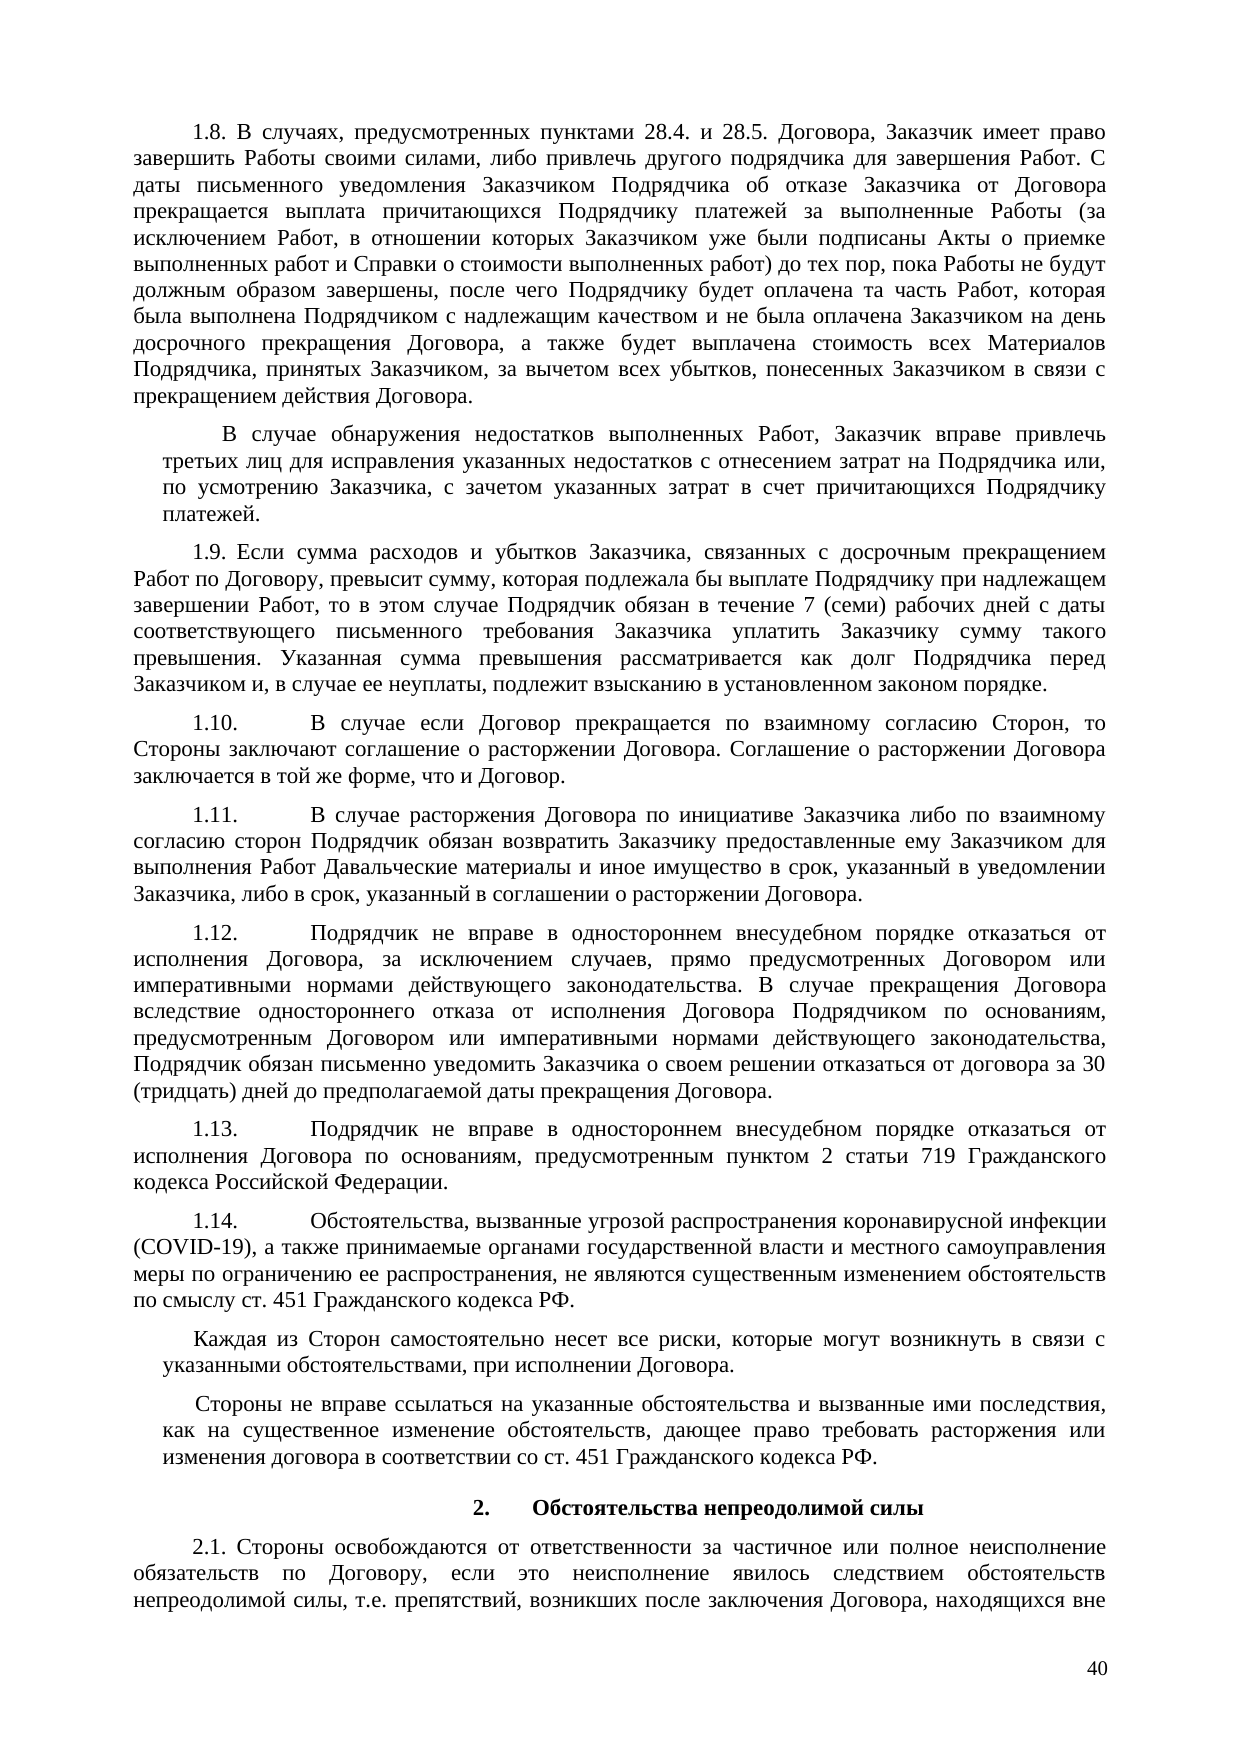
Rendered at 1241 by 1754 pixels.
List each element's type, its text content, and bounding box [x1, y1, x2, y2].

text В случаях, предусмотренных пунктами 28.4. и 28.5. Договора, Заказчик имеет право завершить Работы своими силами, либо привлечь другого подрядчика для завершения Работ. С даты письменного уведомления Заказчиком Подрядчика об отказе Заказчика от Договора прекращается выплата причитающихся Подрядчику платежей за выполненные Работы (за исключением Работ, в отношении которых Заказчиком уже были подписаны Акты о приемке выполненных работ и Справки о стоимости выполненных работ) до тех пор, пока Работы не будут должным образом завершены, после чего Подрядчику будет оплачена та часть Работ, которая была выполнена Подрядчиком с надлежащим качеством и не была оплачена Заказчиком на день досрочного прекращения Договора, а также будет выплачена стоимость всех Материалов Подрядчика, принятых Заказчиком, за вычетом всех убытков, понесенных Заказчиком в связи с прекращением действия Договора. [133, 118, 1107, 408]
list Каждая из Сторон самостоятельно несет все риски, которые могут возникнуть в связи с указанными обстоятельствами, при исполнении Договора. [162, 1325, 1107, 1378]
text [133, 1533, 1107, 1612]
text Подрядчик не вправе в одностороннем внесудебном порядке отказаться от исполнения Договора, за исключением случаев, прямо предусмотренных Договором или императивными нормами действующего законодательства. В случае прекращения Договора вследствие одностороннего отказа от исполнения Договора Подрядчиком по основаниям, предусмотренным Договором или императивными нормами действующего законодательства, Подрядчик обязан письменно уведомить Заказчика о своем решении отказаться от договора за 30 (тридцать) дней до предполагаемой даты прекращения Договора. [133, 918, 1107, 1103]
text Если сумма расходов и убытков Заказчика, связанных с досрочным прекращением Работ по Договору, превысит сумму, которая подлежала бы выплате Подрядчику при надлежащем завершении Работ, то в этом случае Подрядчик обязан в течение 7 (семи) рабочих дней с даты соответствующего письменного требования Заказчика уплатить Заказчику сумму такого превышения. Указанная сумма превышения рассматривается как долг Подрядчика перед Заказчиком и, в случае ее неуплаты, подлежит взысканию в установленном законом порядке. [133, 538, 1107, 697]
text Подрядчик не вправе в одностороннем внесудебном порядке отказаться от исполнения Договора по основаниям, предусмотренным пунктом 2 статьи 719 Гражданского кодекса Российской Федерации. [133, 1116, 1107, 1194]
text Обстоятельства непреодолимой силы [443, 1494, 1107, 1521]
text Обстоятельства, вызванные угрозой распространения коронавирусной инфекции (COVID-19), а также принимаемые органами государственной власти и местного самоуправления меры по ограничению ее распространения, не являются существенным изменением обстоятельств по смыслу ст. 451 Гражданского кодекса РФ. [133, 1207, 1107, 1312]
list Стороны не вправе ссылаться на указанные обстоятельства и вызванные ими последствия, как на существенное изменение обстоятельств, дающее право требовать расторжения или изменения договора в соответствии со ст. 451 Гражданского кодекса РФ. [162, 1390, 1107, 1469]
text В случае если Договор прекращается по взаимному согласию Сторон, то Стороны заключают соглашение о расторжении Договора. Соглашение о расторжении Договора заключается в той же форме, что и Договор. [133, 709, 1107, 788]
text В случае расторжения Договора по инициативе Заказчика либо по взаимному согласию сторон Подрядчик обязан возвратить Заказчику предоставленные ему Заказчиком для выполнения Работ Давальческие материалы и иное имущество в срок, указанный в уведомлении Заказчика, либо в срок, указанный в соглашении о расторжении Договора. [133, 801, 1107, 906]
list В случае обнаружения недостатков выполненных Работ, Заказчик вправе привлечь третьих лиц для исправления указанных недостатков с отнесением затрат на Подрядчика или, по усмотрению Заказчика, с зачетом указанных затрат в счет причитающихся Подрядчику платежей. [162, 421, 1107, 526]
